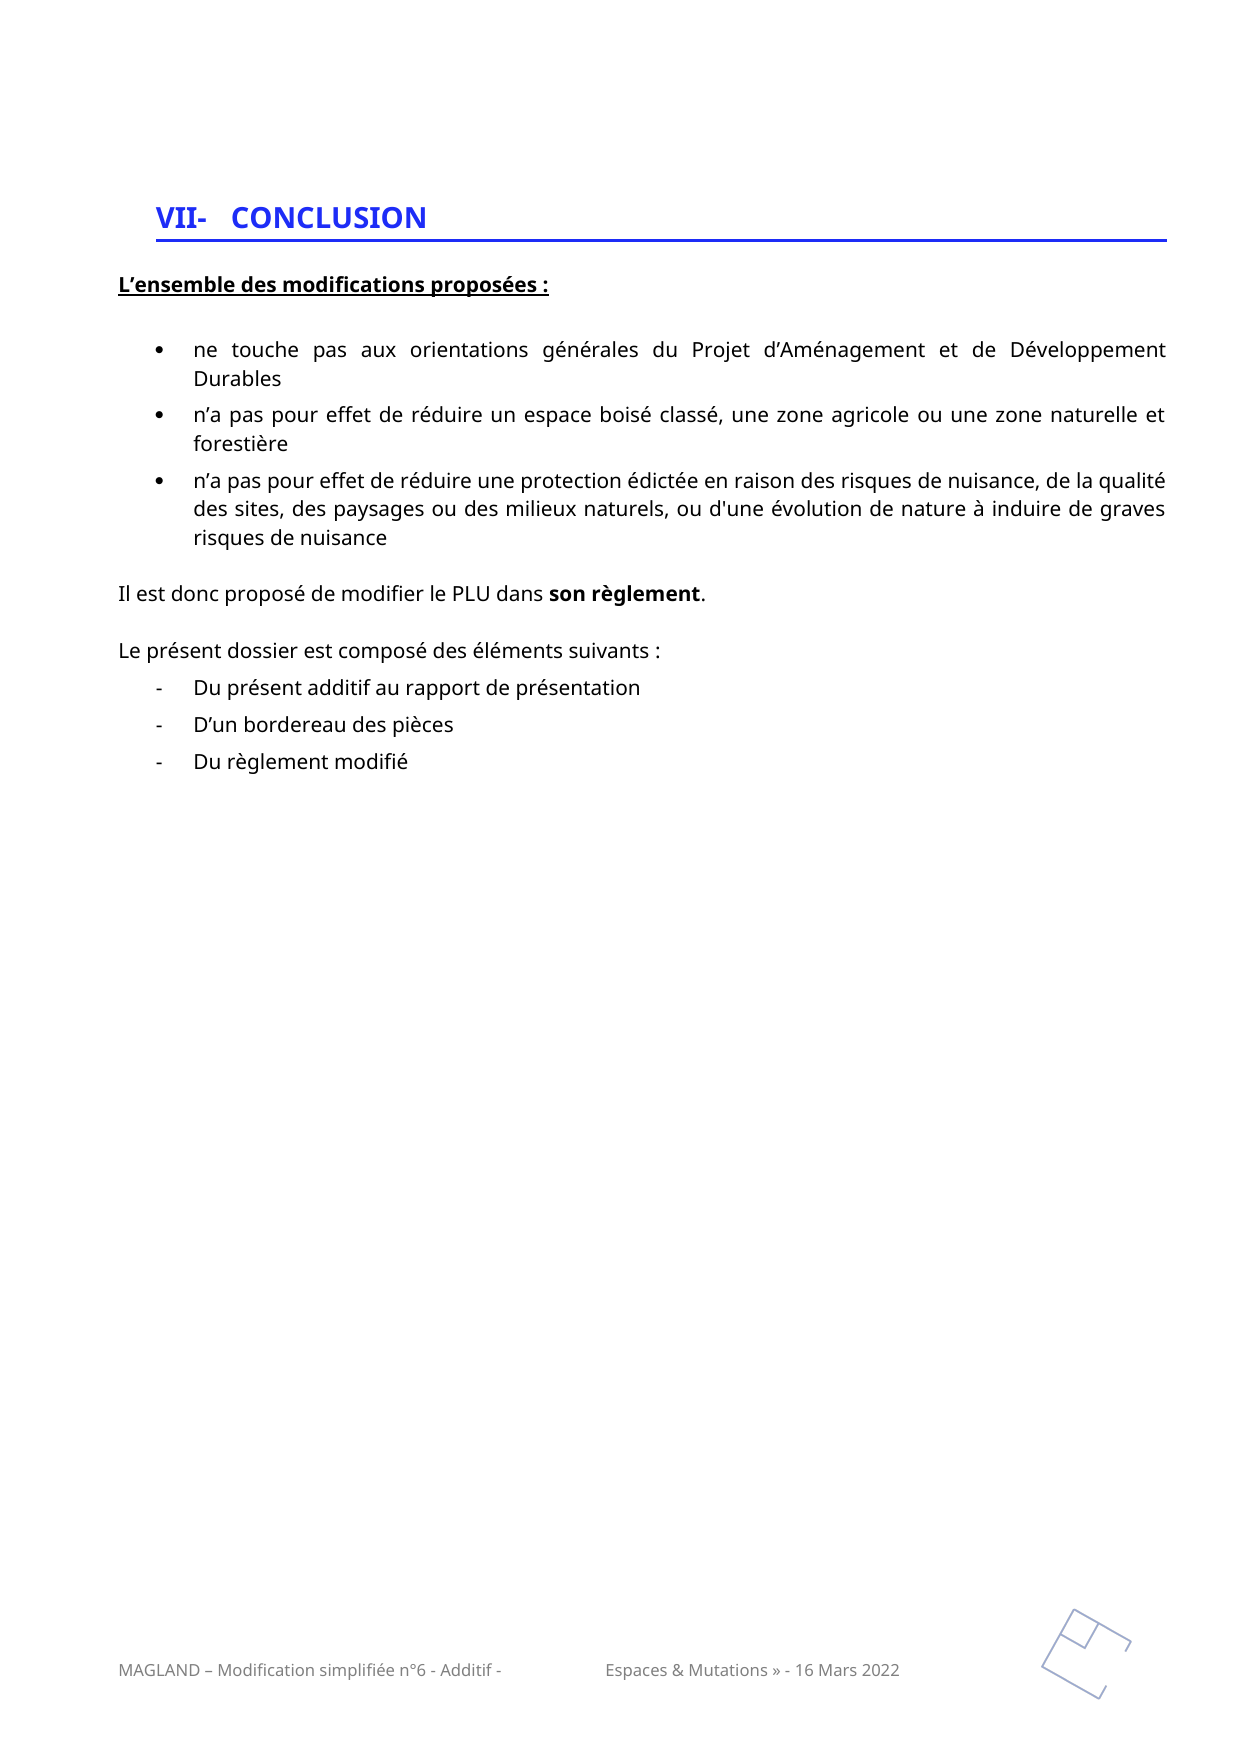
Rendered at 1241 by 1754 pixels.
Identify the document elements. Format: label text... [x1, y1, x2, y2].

text Le présent dossier est composé des éléments suivants : [118, 636, 1167, 665]
list D’un bordereau des pièces [156, 710, 1167, 738]
subtitle CONCLUSION [156, 197, 1167, 239]
list ne touche pas aux orientations générales du Projet d’Aménagement et de Développement Durables [156, 335, 1167, 392]
text Il est donc proposé de modifier le PLU dans son règlement. [118, 579, 1167, 608]
list n’a pas pour effet de réduire un espace boisé classé, une zone agricole ou une zone naturelle et forestière [156, 401, 1167, 457]
text L’ensemble des modifications proposées : [118, 270, 1167, 299]
list Du règlement modifié [156, 747, 1167, 775]
list Du présent additif au rapport de présentation [156, 673, 1167, 702]
list n’a pas pour effet de réduire une protection édictée en raison des risques de nuisance, de la qualité des sites, des paysages ou des milieux naturels, ou d'une évolution de nature à induire de graves risques de nuisance [156, 466, 1167, 551]
